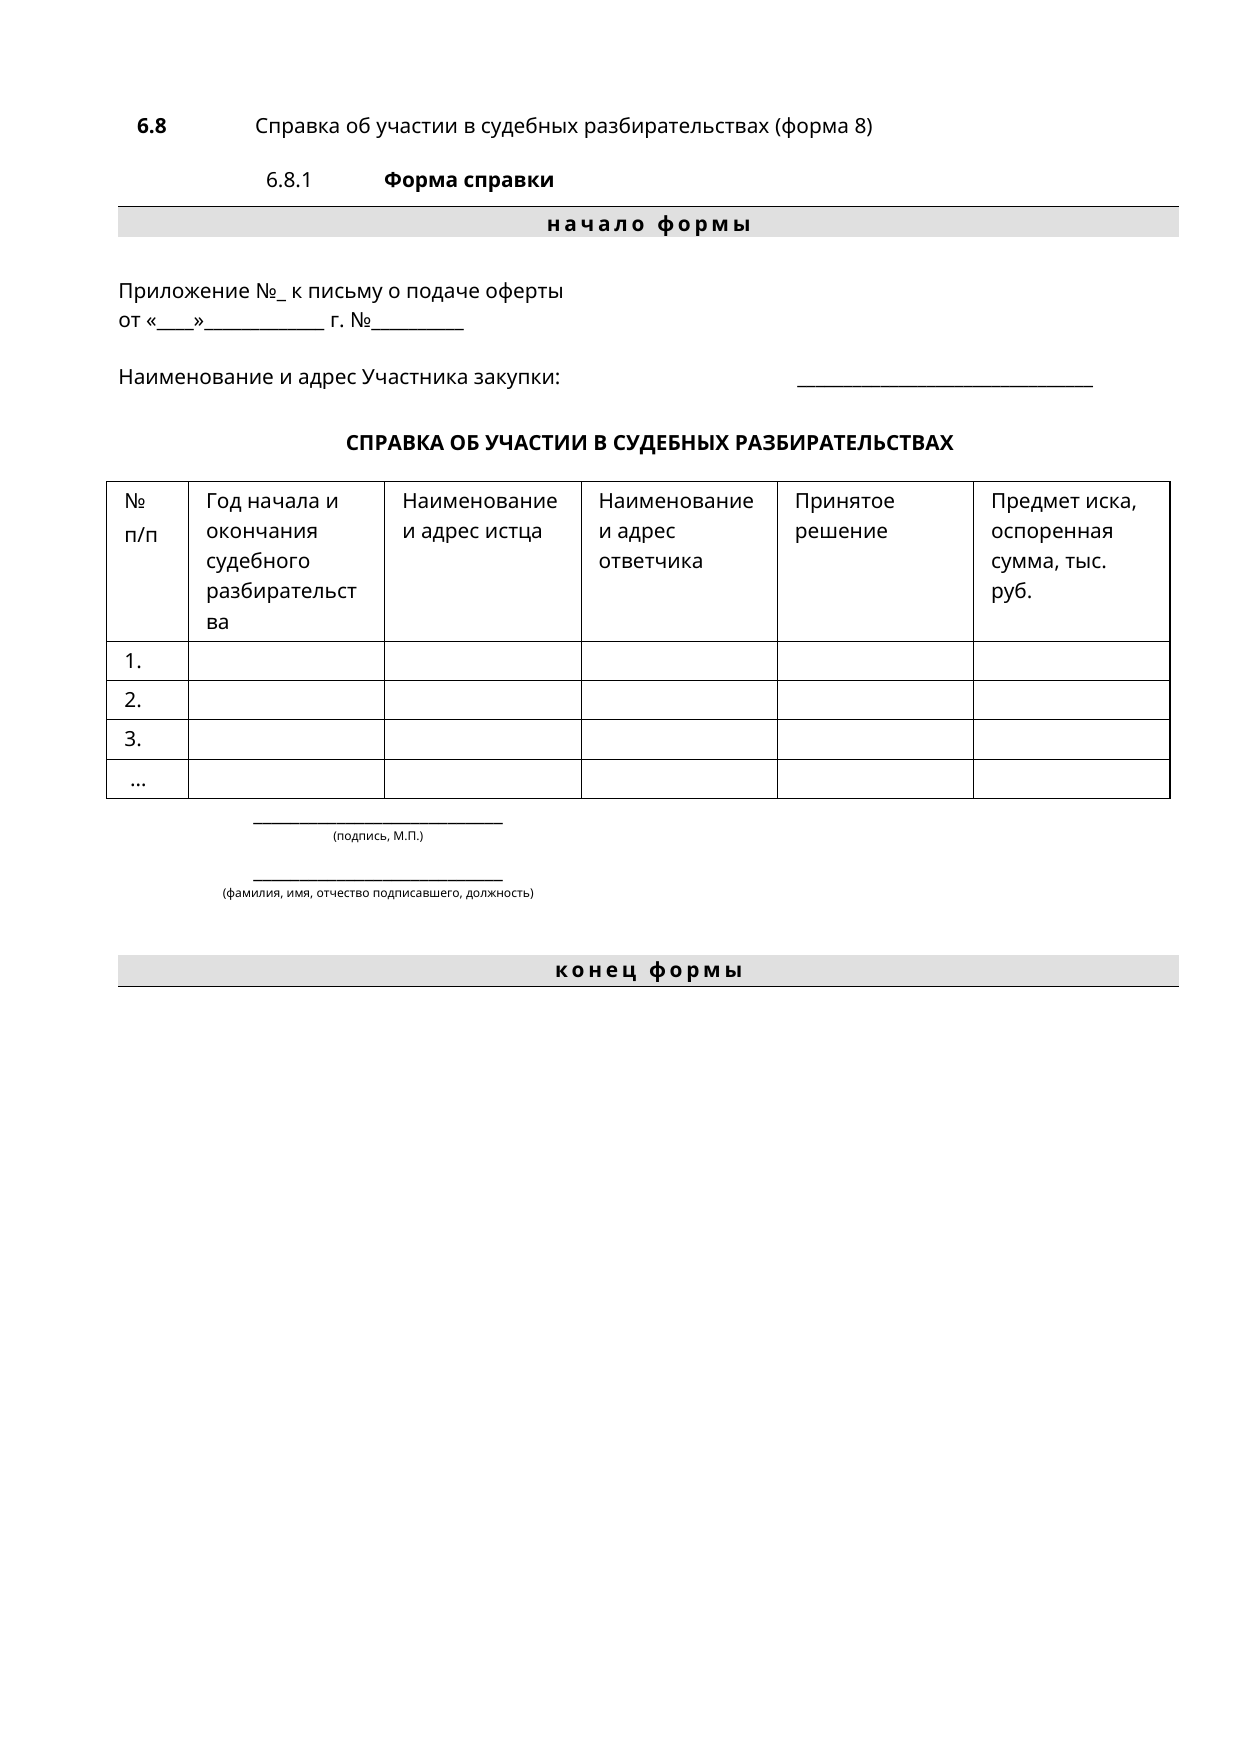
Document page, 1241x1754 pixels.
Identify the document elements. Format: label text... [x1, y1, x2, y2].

table_cell [778, 720, 973, 758]
table_cell [974, 681, 1169, 719]
table_cell [778, 681, 973, 719]
table_header Принятое решение [778, 482, 973, 641]
table_header Наименование и адрес ответчика [582, 482, 777, 641]
table_header № п/п [107, 482, 188, 641]
table_cell [385, 760, 581, 798]
text Наименование и адрес Участника закупки: ________________________________ [118, 362, 1181, 390]
table_cell [778, 642, 973, 680]
table_cell [582, 642, 777, 680]
table_cell [189, 720, 384, 758]
text (фамилия, имя, отчество подписавшего, должность) [118, 884, 638, 913]
table_header Наименование и адрес истца [385, 482, 581, 641]
table_cell [974, 760, 1169, 798]
table_cell [107, 720, 188, 758]
table_cell [778, 760, 973, 798]
table_cell [189, 642, 384, 680]
table_cell [974, 720, 1169, 758]
table_cell [107, 642, 188, 680]
table_cell [974, 642, 1169, 680]
table_cell [385, 681, 581, 719]
table_cell [107, 681, 188, 719]
text начало формы [118, 207, 1179, 237]
table_cell [385, 720, 581, 758]
list Форма справки [266, 165, 1181, 193]
text Справка об участии в судебных разбирательствах [118, 428, 1181, 456]
text Приложение №_ к письму о подаче оферты от «____»_____________ г. №__________ [118, 276, 1181, 333]
text ___________________________ [118, 799, 638, 827]
text (подпись, М.П.) [118, 827, 638, 856]
text ___________________________ [118, 856, 638, 884]
table_cell … [107, 760, 188, 798]
table_header Год начала и окончания судебного разбирательства [189, 482, 384, 641]
table_cell [582, 681, 777, 719]
table_cell [189, 760, 384, 798]
table_cell [189, 681, 384, 719]
table_cell [582, 760, 777, 798]
text конец формы [118, 955, 1179, 986]
subtitle Справка об участии в судебных разбирательствах (форма 8) [137, 111, 1181, 140]
table_header Предмет иска, оспоренная сумма, тыс. руб. [974, 482, 1169, 641]
table_cell [582, 720, 777, 758]
table_cell [385, 642, 581, 680]
